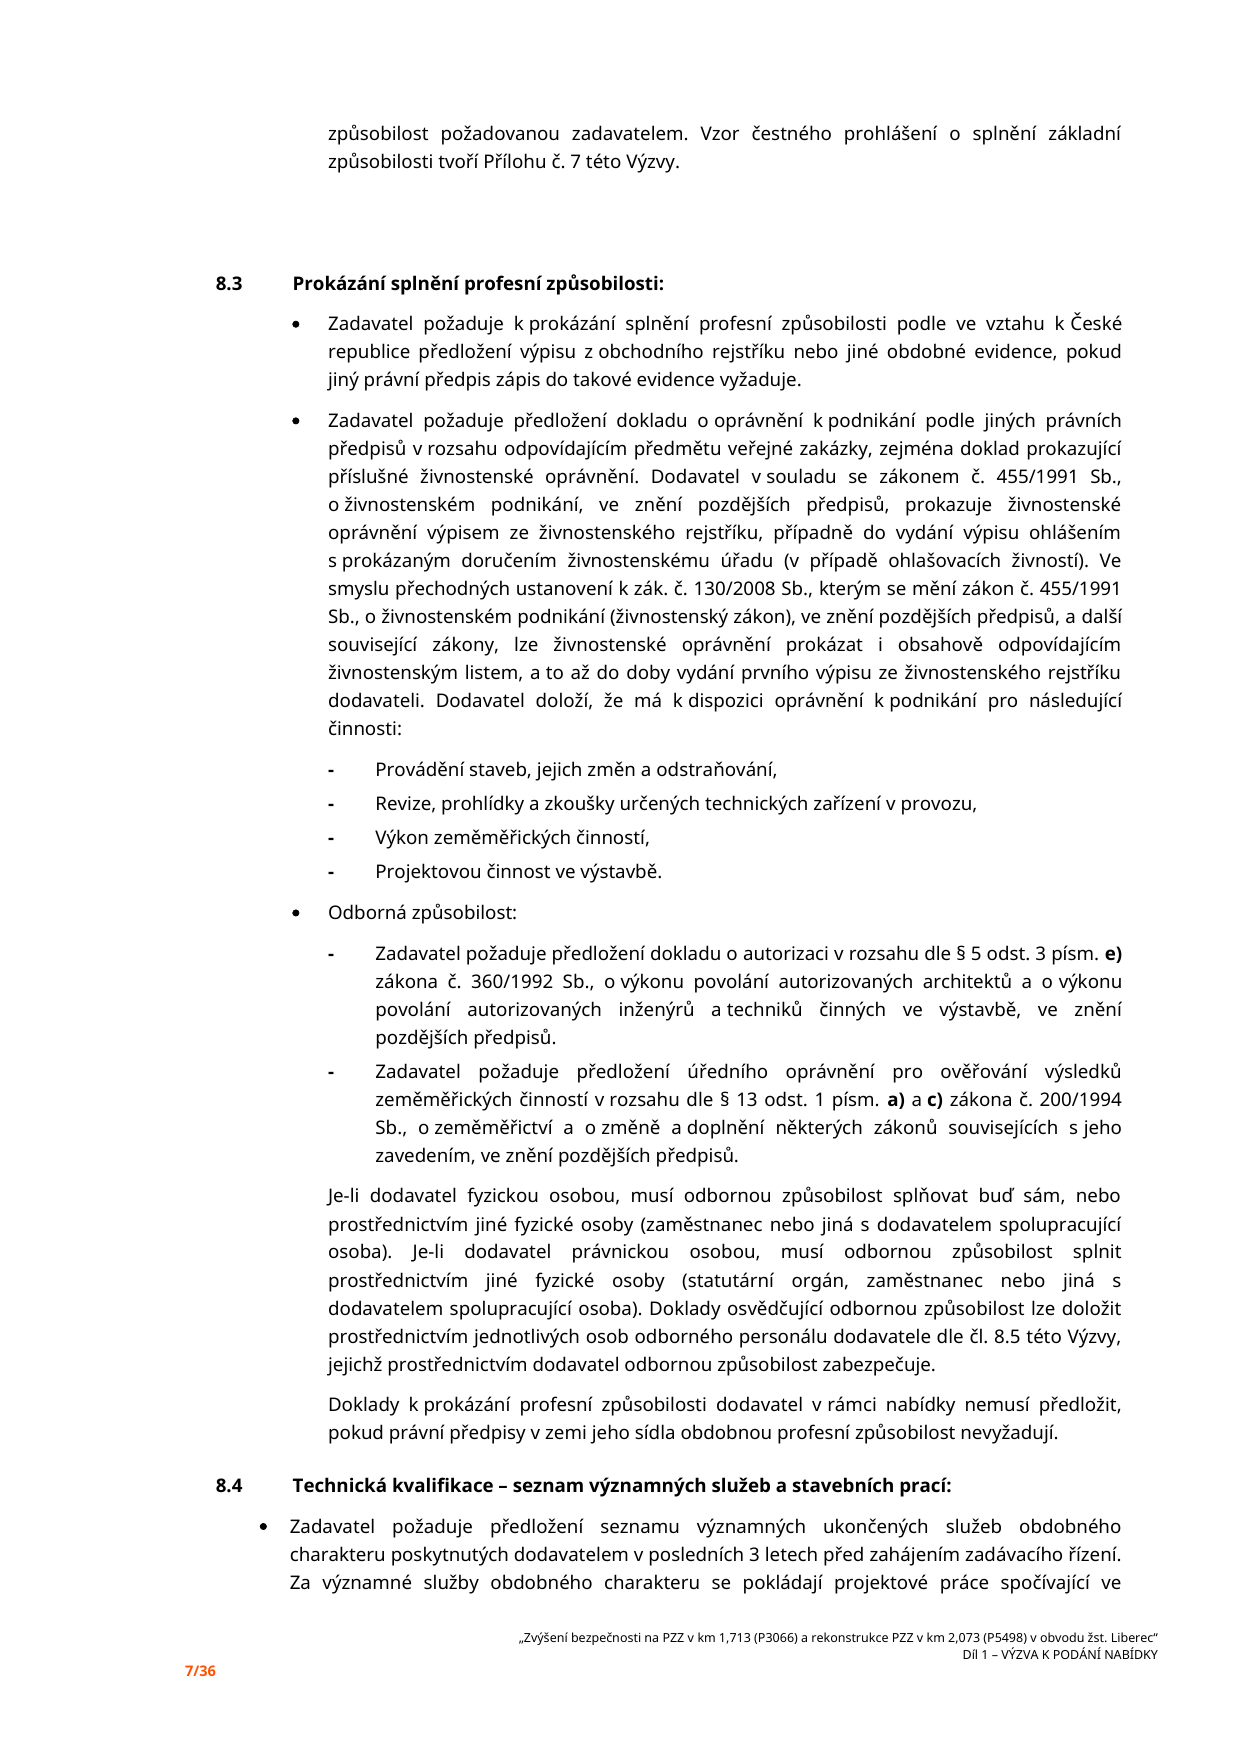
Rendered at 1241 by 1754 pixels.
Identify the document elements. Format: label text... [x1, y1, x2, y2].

text Zadavatel požaduje předložení úředního oprávnění pro ověřování výsledků zeměměřických činností v rozsahu dle § 13 odst. 1 písm. a) a c) zákona č. 200/1994 Sb., o zeměměřictví a o změně a doplnění některých zákonů souvisejících s jeho zavedením, ve znění pozdějších předpisů. [328, 1058, 1122, 1168]
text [260, 1513, 1122, 1594]
text Zadavatel požaduje předložení dokladu o oprávnění k podnikání podle jiných právních předpisů v rozsahu odpovídajícím předmětu veřejné zakázky, zejména doklad prokazující příslušné živnostenské oprávnění. Dodavatel v souladu se zákonem č. 455/1991 Sb., o živnostenském podnikání, ve znění pozdějších předpisů, prokazuje živnostenské oprávnění výpisem ze živnostenského rejstříku, případně do vydání výpisu ohlášením s prokázaným doručením živnostenskému úřadu (v případě ohlašovacích živností). Ve smyslu přechodných ustanovení k zák. č. 130/2008 Sb., kterým se mění zákon č. 455/1991 Sb., o živnostenském podnikání (živnostenský zákon), ve znění pozdějších předpisů, a další související zákony, lze živnostenské oprávnění prokázat i obsahově odpovídajícím živnostenským listem, a to až do doby vydání prvního výpisu ze živnostenského rejstříku dodavateli. Dodavatel doloží, že má k dispozici oprávnění k podnikání pro následující činnosti: [292, 407, 1122, 741]
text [328, 121, 1122, 174]
text Odborná způsobilost: [292, 899, 1122, 925]
text Je-li dodavatel fyzickou osobou, musí odbornou způsobilost splňovat buď sám, nebo prostřednictvím jiné fyzické osoby (zaměstnanec nebo jiná s dodavatelem spolupracující osoba). Je-li dodavatel právnickou osobou, musí odbornou způsobilost splnit prostřednictvím jiné fyzické osoby (statutární orgán, zaměstnanec nebo jiná s dodavatelem spolupracující osoba). Doklady osvědčující odbornou způsobilost lze doložit prostřednictvím jednotlivých osob odborného personálu dodavatele dle čl. 8.5 této Výzvy, jejichž prostřednictvím dodavatel odbornou způsobilost zabezpečuje. [328, 1183, 1122, 1376]
text Technická kvalifikace – seznam významných služeb a stavebních prací: [216, 1472, 1122, 1498]
text Revize, prohlídky a zkoušky určených technických zařízení v provozu, [328, 790, 1122, 816]
text Doklady k prokázání profesní způsobilosti dodavatel v rámci nabídky nemusí předložit, pokud právní předpisy v zemi jeho sídla obdobnou profesní způsobilost nevyžadují. [328, 1391, 1122, 1445]
text Zadavatel požaduje předložení dokladu o autorizaci v rozsahu dle § 5 odst. 3 písm. e) zákona č. 360/1992 Sb., o výkonu povolání autorizovaných architektů a o výkonu povolání autorizovaných inženýrů a techniků činných ve výstavbě, ve znění pozdějších předpisů. [328, 940, 1122, 1049]
text Zadavatel požaduje k prokázání splnění profesní způsobilosti podle ve vztahu k České republice předložení výpisu z obchodního rejstříku nebo jiné obdobné evidence, pokud jiný právní předpis zápis do takové evidence vyžaduje. [292, 311, 1122, 392]
text Projektovou činnost ve výstavbě. [328, 859, 1122, 884]
text Výkon zeměměřických činností, [328, 824, 1122, 850]
text Prokázání splnění profesní způsobilosti: [216, 270, 1122, 296]
text Provádění staveb, jejich změn a odstraňování, [328, 756, 1122, 782]
